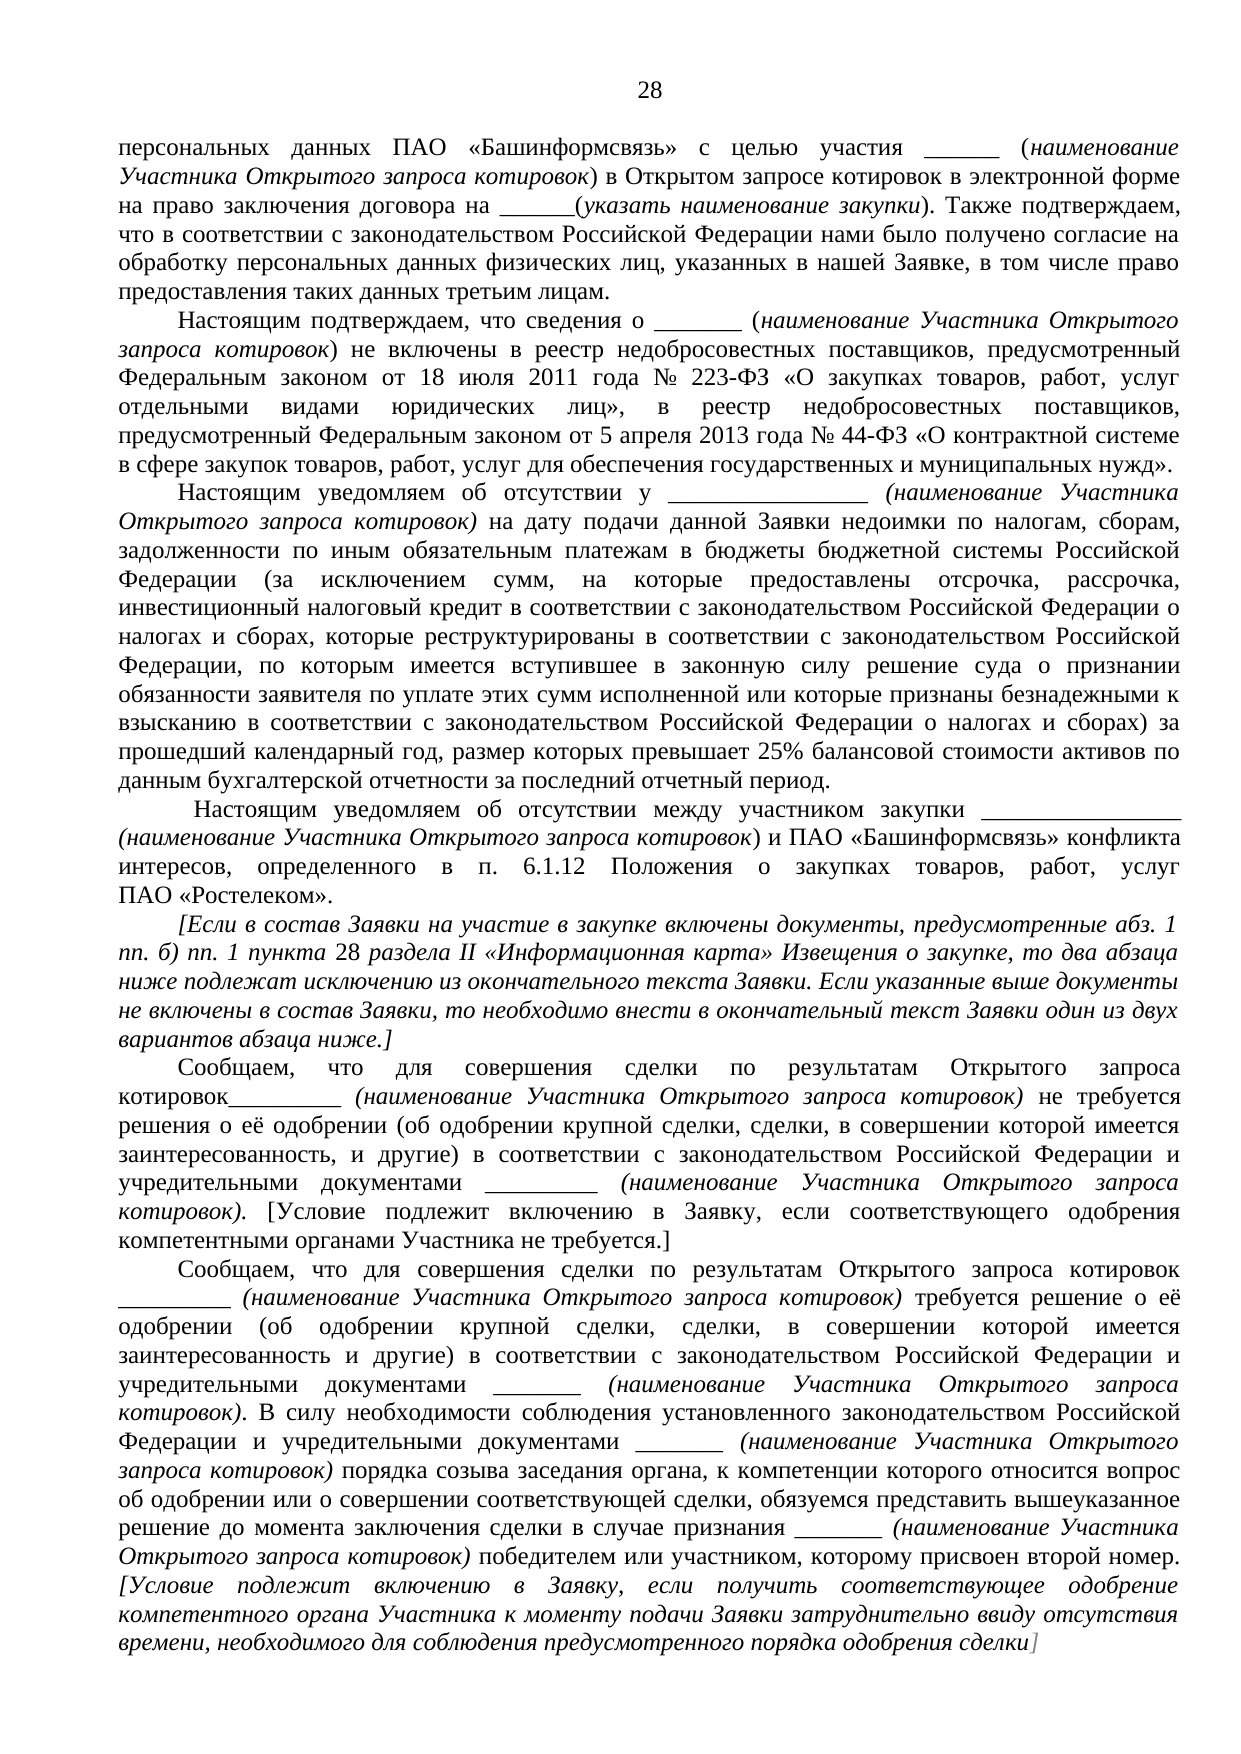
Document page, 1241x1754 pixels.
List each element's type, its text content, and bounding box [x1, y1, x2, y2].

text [118, 132, 1181, 305]
text Настоящим уведомляем об отсутствии между участником закупки ________________ (наименование Участника Открытого запроса котировок) и ПАО «Башинформсвязь» конфликта интересов, определенного в п. 6.1.12 Положения о закупках товаров, работ, услуг ПАО «Ростелеком». [118, 794, 1181, 909]
text Настоящим подтверждаем, что сведения о _______ (наименование Участника Открытого запроса котировок) не включены в реестр недобросовестных поставщиков, предусмотренный Федеральным законом от 18 июля 2011 года № 223-ФЗ «О закупках товаров, работ, услуг отдельными видами юридических лиц», в реестр недобросовестных поставщиков, предусмотренный Федеральным законом от 5 апреля 2013 года № 44-ФЗ «О контрактной системе в сфере закупок товаров, работ, услуг для обеспечения государственных и муниципальных нужд». [118, 305, 1181, 477]
text Сообщаем, что для совершения сделки по результатам Открытого запроса котировок _________ (наименование Участника Открытого запроса котировок) требуется решение о её одобрении (об одобрении крупной сделки, сделки, в совершении которой имеется заинтересованность и другие) в соответствии с законодательством Российской Федерации и учредительными документами _______ (наименование Участника Открытого запроса котировок). В силу необходимости соблюдения установленного законодательством Российской Федерации и учредительными документами _______ (наименование Участника Открытого запроса котировок) порядка созыва заседания органа, к компетенции которого относится вопрос об одобрении или о совершении соответствующей сделки, обязуемся представить вышеуказанное решение до момента заключения сделки в случае признания _______ (наименование Участника Открытого запроса котировок) победителем или участником, которому присвоен второй номер. [Условие подлежит включению в Заявку, если получить соответствующее одобрение компетентного органа Участника к моменту подачи Заявки затруднительно ввиду отсутствия времени, необходимого для соблюдения предусмотренного порядка одобрения сделки] [118, 1254, 1181, 1656]
text Настоящим уведомляем об отсутствии у ________________ (наименование Участника Открытого запроса котировок) на дату подачи данной Заявки недоимки по налогам, сборам, задолженности по иным обязательным платежам в бюджеты бюджетной системы Российской Федерации (за исключением сумм, на которые предоставлены отсрочка, рассрочка, инвестиционный налоговый кредит в соответствии с законодательством Российской Федерации о налогах и сборах, которые реструктурированы в соответствии с законодательством Российской Федерации, по которым имеется вступившее в законную силу решение суда о признании обязанности заявителя по уплате этих сумм исполненной или которые признаны безнадежными к взысканию в соответствии с законодательством Российской Федерации о налогах и сборах) за прошедший календарный год, размер которых превышает 25% балансовой стоимости активов по данным бухгалтерской отчетности за последний отчетный период. [118, 477, 1181, 794]
text Сообщаем, что для совершения сделки по результатам Открытого запроса котировок_________ (наименование Участника Открытого запроса котировок) не требуется решения о её одобрении (об одобрении крупной сделки, сделки, в совершении которой имеется заинтересованность, и другие) в соответствии с законодательством Российской Федерации и учредительными документами _________ (наименование Участника Открытого запроса котировок). [Условие подлежит включению в Заявку, если соответствующего одобрения компетентными органами Участника не требуется.] [118, 1052, 1181, 1254]
text [Если в состав Заявки на участие в закупке включены документы, предусмотренные абз. 1 пп. б) пп. 1 пункта 28 раздела II «Информационная карта» Извещения о закупке, то два абзаца ниже подлежат исключению из окончательного текста Заявки. Если указанные выше документы не включены в состав Заявки, то необходимо внести в окончательный текст Заявки один из двух вариантов абзаца ниже.] [118, 909, 1181, 1052]
